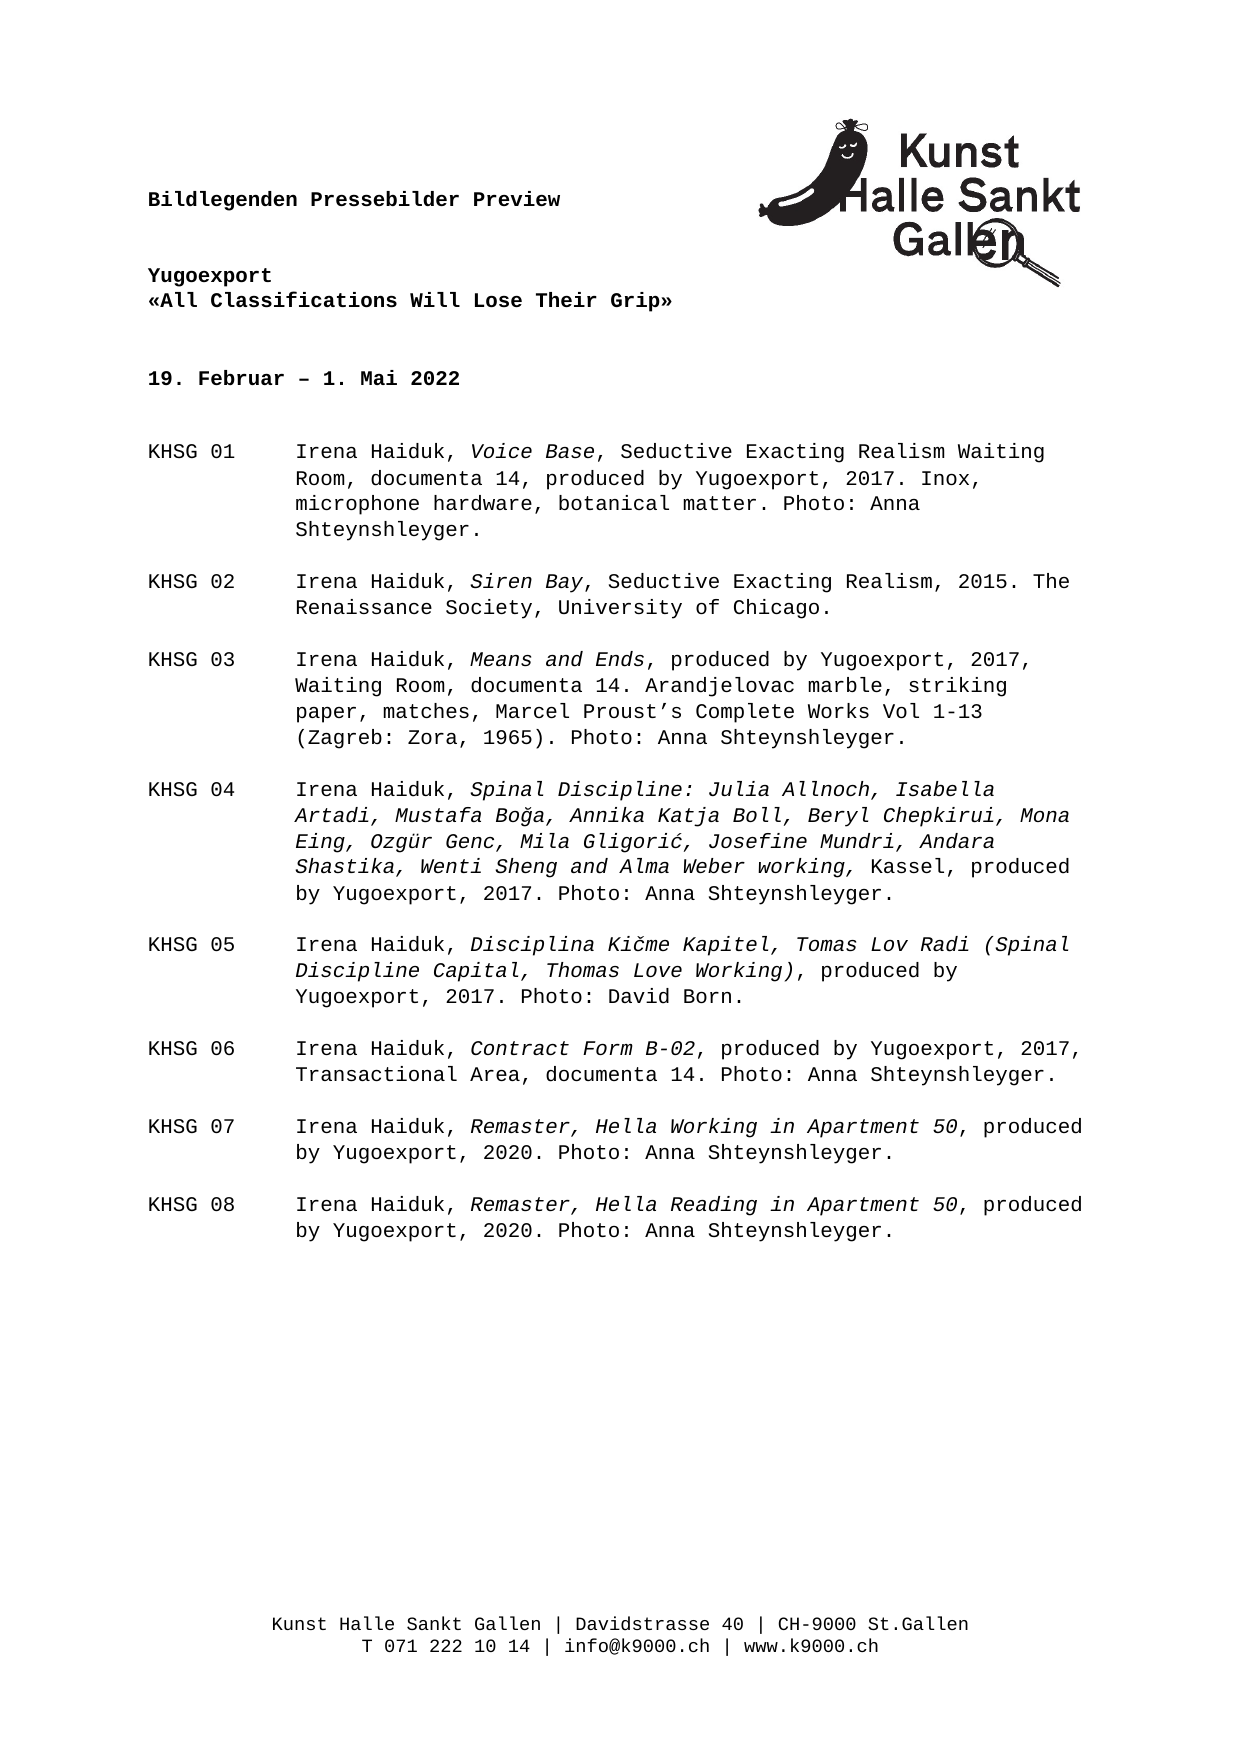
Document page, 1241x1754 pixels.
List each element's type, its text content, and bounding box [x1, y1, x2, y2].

picture [756, 118, 1089, 293]
text KHSG 06 Irena Haiduk, Contract Form B-02, produced by Yugoexport, 2017, Transactional Area, documenta 14. Photo: Anna Shteynshleyger. [148, 1038, 1092, 1088]
text KHSG 08 Irena Haiduk, Remaster, Hella Reading in Apartment 50, produced by Yugoexport, 2020. Photo: Anna Shteynshleyger. [148, 1194, 1092, 1243]
text KHSG 02 Irena Haiduk, Siren Bay, Seductive Exacting Realism, 2015. The Renaissance Society, University of Chicago. [148, 571, 1092, 621]
text Bildlegenden Pressebilder Preview [148, 189, 756, 213]
text KHSG 04 Irena Haiduk, Spinal Discipline: Julia Allnoch, Isabella Artadi, Mustafa Boğa, Annika Katja Boll, Beryl Chepkirui, Mona Eing, Ozgür Genc, Mila Gligorić, Josefine Mundri, Andara Shastika, Wenti Sheng and Alma Weber working, Kassel, produced by Yugoexport, 2017. Photo: Anna Shteynshleyger. [148, 779, 1092, 906]
text KHSG 07 Irena Haiduk, Remaster, Hella Working in Apartment 50, produced by Yugoexport, 2020. Photo: Anna Shteynshleyger. [148, 1116, 1092, 1166]
text KHSG 05 Irena Haiduk, Disciplina Kičme Kapitel, Tomas Lov Radi (Spinal Discipline Capital, Thomas Love Working), produced by Yugoexport, 2017. Photo: David Born. [148, 934, 1092, 1010]
text KHSG 01 Irena Haiduk, Voice Base, Seductive Exacting Realism Waiting Room, documenta 14, produced by Yugoexport, 2017. Inox, microphone hardware, botanical matter. Photo: Anna Shteynshleyger. [148, 442, 1092, 543]
text Yugoexport [148, 264, 756, 288]
text 19. Februar – 1. Mai 2022 [148, 368, 1092, 392]
text KHSG 03 Irena Haiduk, Means and Ends, produced by Yugoexport, 2017, Waiting Room, documenta 14. Arandjelovac marble, striking paper, matches, Marcel Proust’s Complete Works Vol 1-13 (Zagreb: Zora, 1965). Photo: Anna Shteynshleyger. [148, 649, 1092, 751]
text «All Classifications Will Lose Their Grip» [148, 291, 1092, 314]
